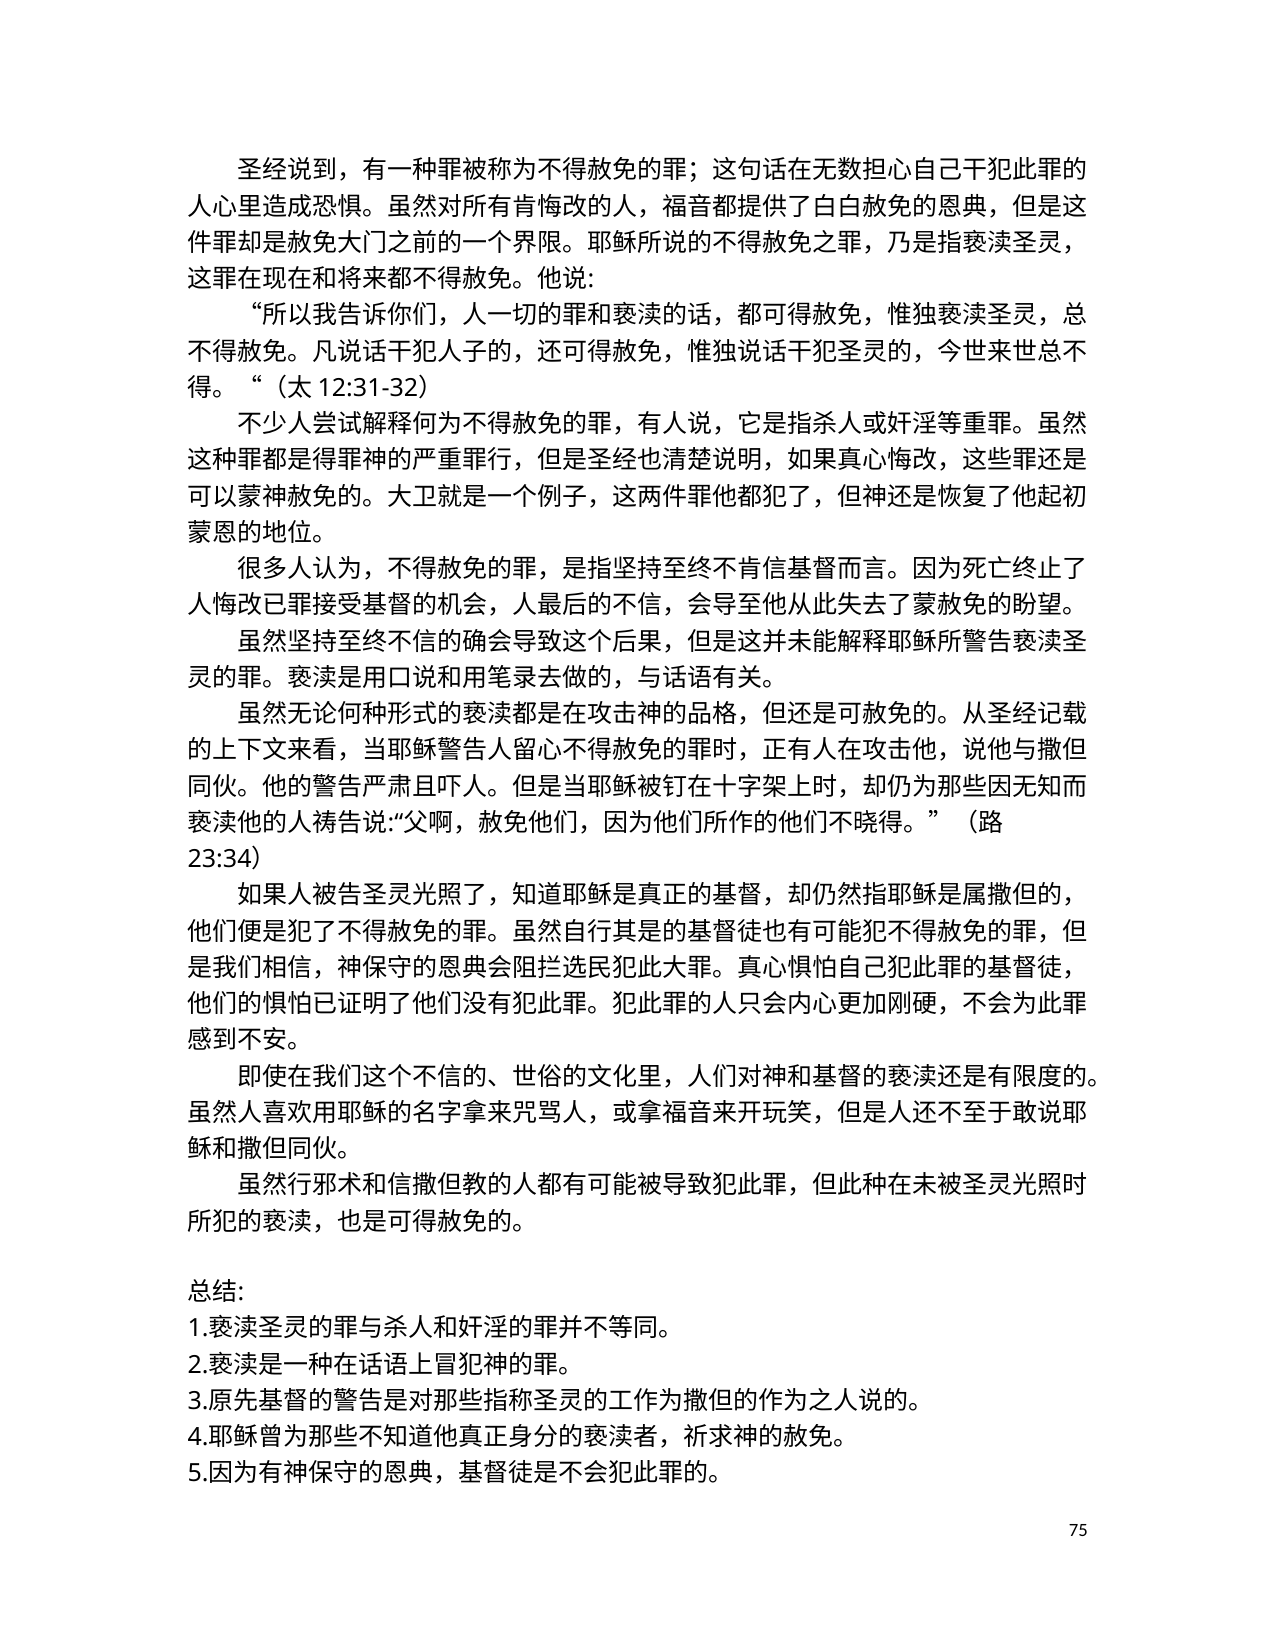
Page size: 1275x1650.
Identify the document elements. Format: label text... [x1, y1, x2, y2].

text 不少人尝试解释何为不得赦免的罪，有人说，它是指杀人或奸淫等重罪。虽然这种罪都是得罪神的严重罪行，但是圣经也清楚说明，如果真心悔改，这些罪还是可以蒙神赦免的。大卫就是一个例子，这两件罪他都犯了，但神还是恢复了他起初蒙恩的地位。 [187, 404, 1087, 549]
text 总结: [187, 1272, 1087, 1308]
text 虽然无论何种形式的亵渎都是在攻击神的品格，但还是可赦免的。从圣经记载的上下文来看，当耶稣警告人留心不得赦免的罪时，正有人在攻击他，说他与撒但同伙。他的警告严肃且吓人。但是当耶稣被钉在十字架上时，却仍为那些因无知而亵渎他的人祷告说:“父啊，赦免他们，因为他们所作的他们不晓得。”（路23:34） [187, 694, 1087, 875]
text 2.亵渎是一种在话语上冒犯神的罪。 [187, 1344, 1087, 1380]
text 虽然行邪术和信撒但教的人都有可能被导致犯此罪，但此种在未被圣灵光照时所犯的亵渎，也是可得赦免的。 [187, 1165, 1087, 1237]
text 1.亵渎圣灵的罪与杀人和奸淫的罪并不等同。 [187, 1308, 1087, 1344]
text 圣经说到，有一种罪被称为不得赦免的罪；这句话在无数担心自己干犯此罪的人心里造成恐惧。虽然对所有肯悔改的人，福音都提供了白白赦免的恩典，但是这件罪却是赦免大门之前的一个界限。耶稣所说的不得赦免之罪，乃是指亵渎圣灵，这罪在现在和将来都不得赦免。他说: [187, 150, 1087, 295]
text 很多人认为，不得赦免的罪，是指坚持至终不肯信基督而言。因为死亡终止了人悔改已罪接受基督的机会，人最后的不信，会导至他从此失去了蒙赦免的盼望。 [187, 549, 1087, 621]
text “所以我告诉你们，人一切的罪和亵渎的话，都可得赦免，惟独亵渎圣灵，总不得赦免。凡说话干犯人子的，还可得赦免，惟独说话干犯圣灵的，今世来世总不得。“（太12:31-32） [187, 295, 1087, 404]
text 5.因为有神保守的恩典，基督徒是不会犯此罪的。 [187, 1453, 1087, 1489]
text 虽然坚持至终不信的确会导致这个后果，但是这并未能解释耶稣所警告亵渎圣灵的罪。亵渎是用口说和用笔录去做的，与话语有关。 [187, 621, 1087, 694]
text 3.原先基督的警告是对那些指称圣灵的工作为撒但的作为之人说的。 [187, 1380, 1087, 1417]
text 4.耶稣曾为那些不知道他真正身分的亵渎者，祈求神的赦免。 [187, 1417, 1087, 1453]
text 如果人被告圣灵光照了，知道耶稣是真正的基督，却仍然指耶稣是属撒但的，他们便是犯了不得赦免的罪。虽然自行其是的基督徒也有可能犯不得赦免的罪，但是我们相信，神保守的恩典会阻拦选民犯此大罪。真心惧怕自己犯此罪的基督徒，他们的惧怕已证明了他们没有犯此罪。犯此罪的人只会内心更加刚硬，不会为此罪感到不安。 [187, 875, 1087, 1056]
text 即使在我们这个不信的、世俗的文化里，人们对神和基督的亵渎还是有限度的。虽然人喜欢用耶稣的名字拿来咒骂人，或拿福音来开玩笑，但是人还不至于敢说耶稣和撒但同伙。 [187, 1056, 1087, 1165]
